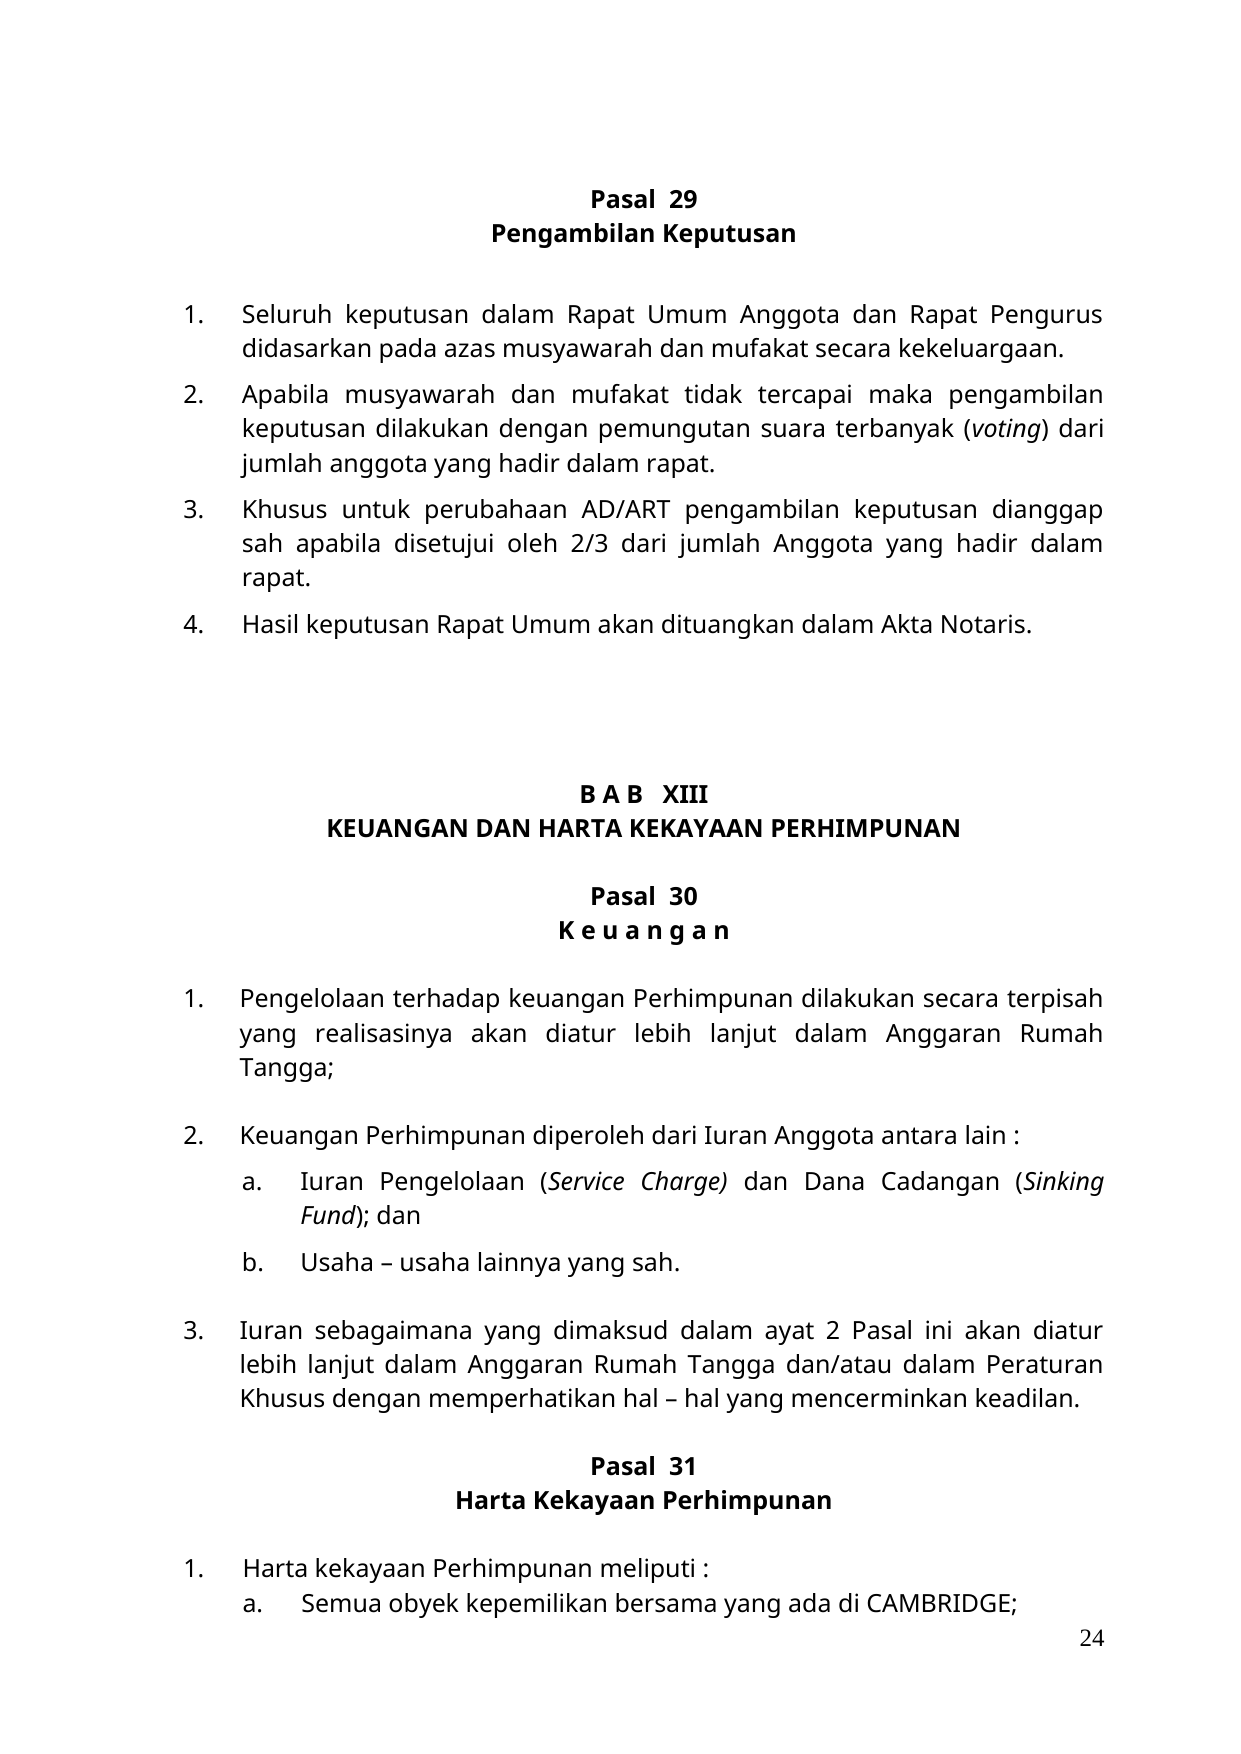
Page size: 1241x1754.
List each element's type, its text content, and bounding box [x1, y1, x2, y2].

list Seluruh keputusan dalam Rapat Umum Anggota dan Rapat Pengurus didasarkan pada azas musyawarah dan mufakat secara kekeluargaan. [183, 296, 1104, 364]
list Apabila musyawarah dan mufakat tidak tercapai maka pengambilan keputusan dilakukan dengan pemungutan suara terbanyak (voting) dari jumlah anggota yang hadir dalam rapat. [183, 377, 1104, 479]
text Harta Kekayaan Perhimpunan [183, 1483, 1104, 1517]
list Hasil keputusan Rapat Umum akan dituangkan dalam Akta Notaris. [183, 606, 1104, 641]
text Pengambilan Keputusan [183, 216, 1104, 250]
text 1. Pengelolaan terhadap keuangan Perhimpunan dilakukan secara terpisah yang realisasinya akan diatur lebih lanjut dalam Anggaran Rumah Tangga; [183, 981, 1104, 1083]
list Semua obyek kepemilikan bersama yang ada di CAMBRIDGE; [242, 1585, 1104, 1619]
text Pasal 31 [183, 1449, 1104, 1483]
text K e u a n g a n [183, 913, 1104, 947]
text 1. Harta kekayaan Perhimpunan meliputi : [183, 1551, 1104, 1585]
list Usaha – usaha lainnya yang sah. [242, 1244, 1104, 1279]
text Pasal 30 [183, 879, 1104, 913]
text KEUANGAN DAN HARTA KEKAYAAN PERHIMPUNAN [183, 811, 1104, 845]
text Pasal 29 [183, 182, 1104, 216]
list Keuangan Perhimpunan diperoleh dari Iuran Anggota antara lain : [183, 1117, 1104, 1151]
list Khusus untuk perubahaan AD/ART pengambilan keputusan dianggap sah apabila disetujui oleh 2/3 dari jumlah Anggota yang hadir dalam rapat. [183, 492, 1104, 594]
text 3. Iuran sebagaimana yang dimaksud dalam ayat 2 Pasal ini akan diatur lebih lanjut dalam Anggaran Rumah Tangga dan/atau dalam Peraturan Khusus dengan memperhatikan hal – hal yang mencerminkan keadilan. [183, 1313, 1104, 1415]
list Iuran Pengelolaan (Service Charge) dan Dana Cadangan (Sinking Fund); dan [242, 1164, 1104, 1232]
text B A B XIII [183, 777, 1104, 811]
